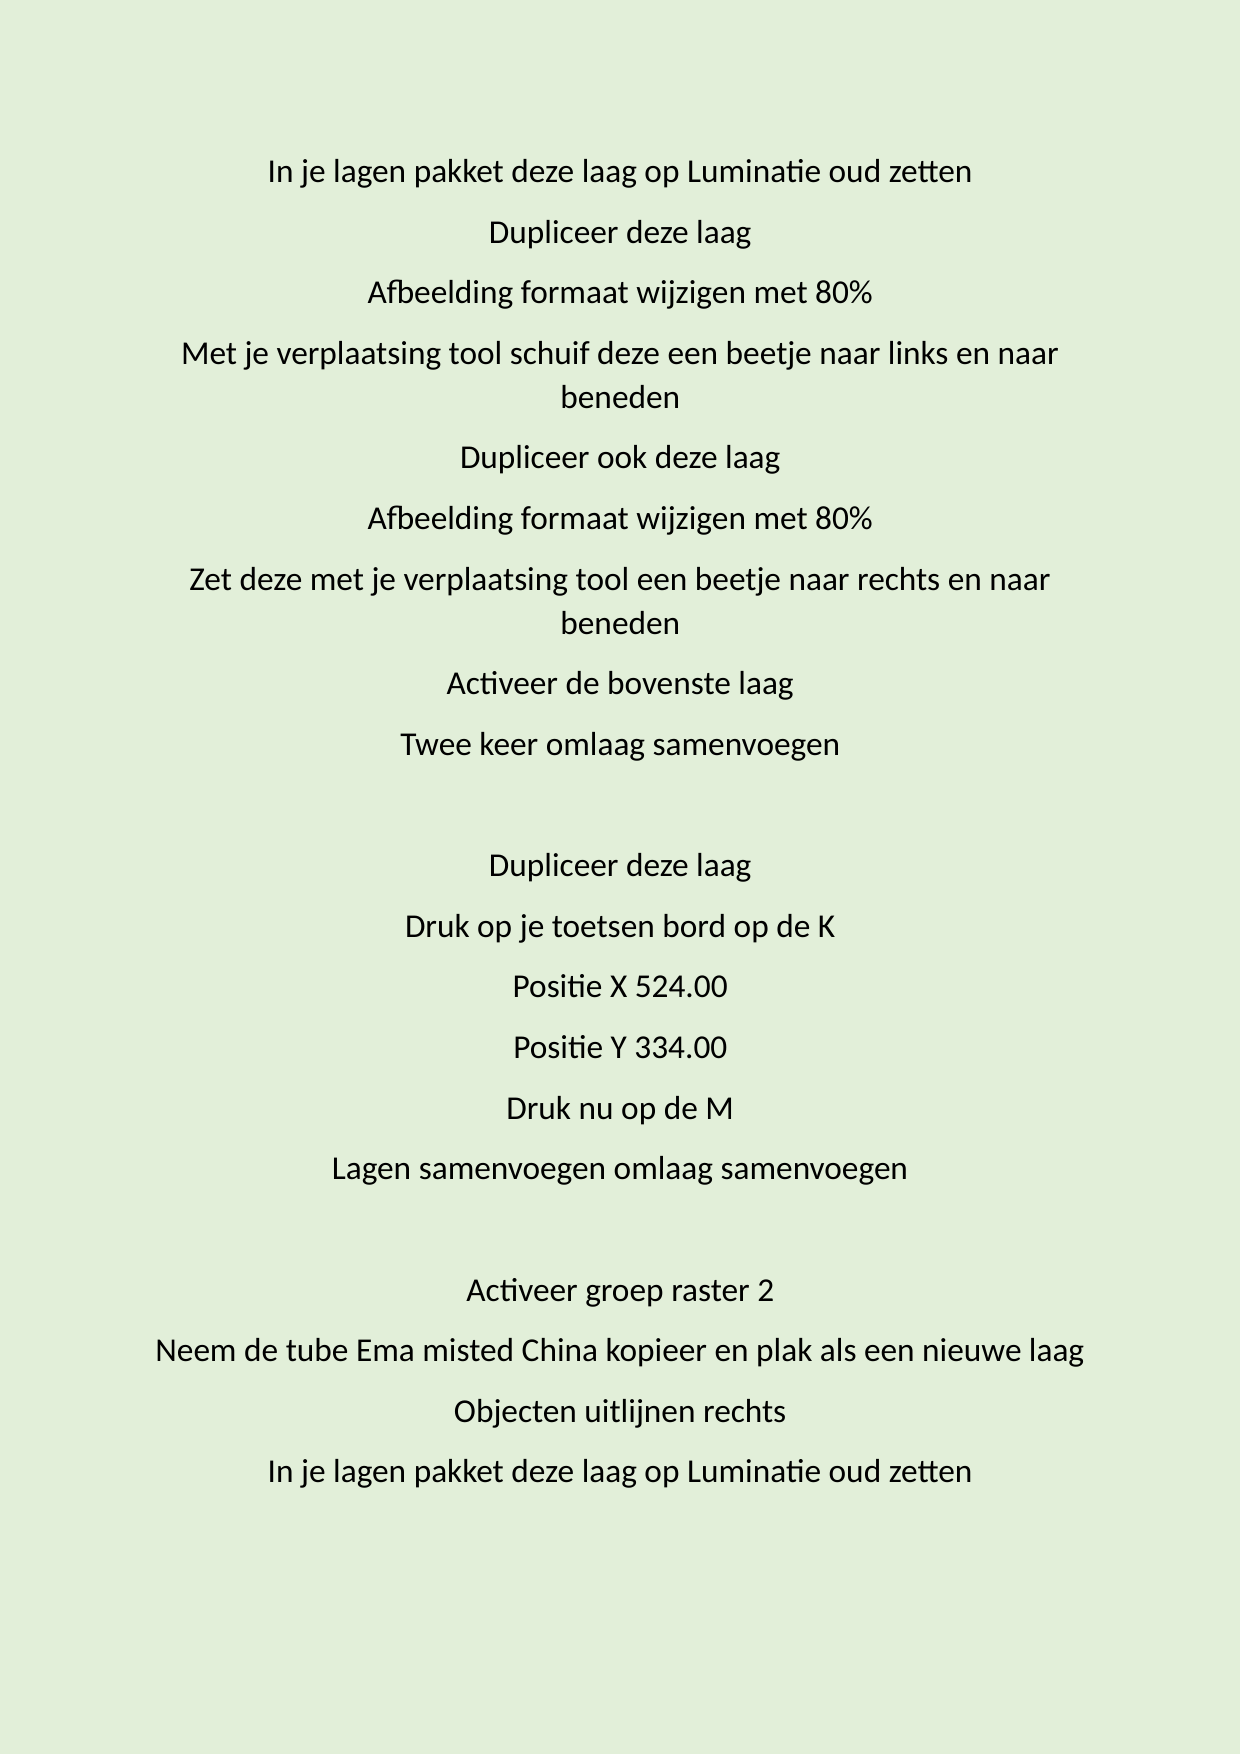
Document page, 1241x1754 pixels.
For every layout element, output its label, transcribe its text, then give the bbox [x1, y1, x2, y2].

text Dupliceer ook deze laag [150, 436, 1090, 477]
text In je lagen pakket deze laag op Luminatie oud zetten [150, 150, 1090, 191]
text Druk nu op de M [150, 1087, 1090, 1127]
text Druk op je toetsen bord op de K [150, 905, 1090, 946]
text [150, 1450, 1090, 1491]
text Positie X 524.00 [150, 965, 1090, 1006]
text Lagen samenvoegen omlaag samenvoegen [150, 1147, 1090, 1188]
text Dupliceer deze laag [150, 844, 1090, 885]
text Objecten uitlijnen rechts [150, 1390, 1090, 1431]
text Afbeelding formaat wijzigen met 80% [150, 497, 1090, 538]
text Dupliceer deze laag [150, 211, 1090, 251]
text Twee keer omlaag samenvoegen [150, 723, 1090, 764]
text Activeer de bovenste laag [150, 662, 1090, 703]
text Positie Y 334.00 [150, 1026, 1090, 1067]
text Activeer groep raster 2 [150, 1268, 1090, 1309]
text Zet deze met je verplaatsing tool een beetje naar rechts en naar beneden [150, 558, 1090, 642]
text Neem de tube Ema misted China kopieer en plak als een nieuwe laag [150, 1329, 1090, 1370]
text Met je verplaatsing tool schuif deze een beetje naar links en naar beneden [150, 332, 1090, 417]
text Afbeelding formaat wijzigen met 80% [150, 271, 1090, 312]
